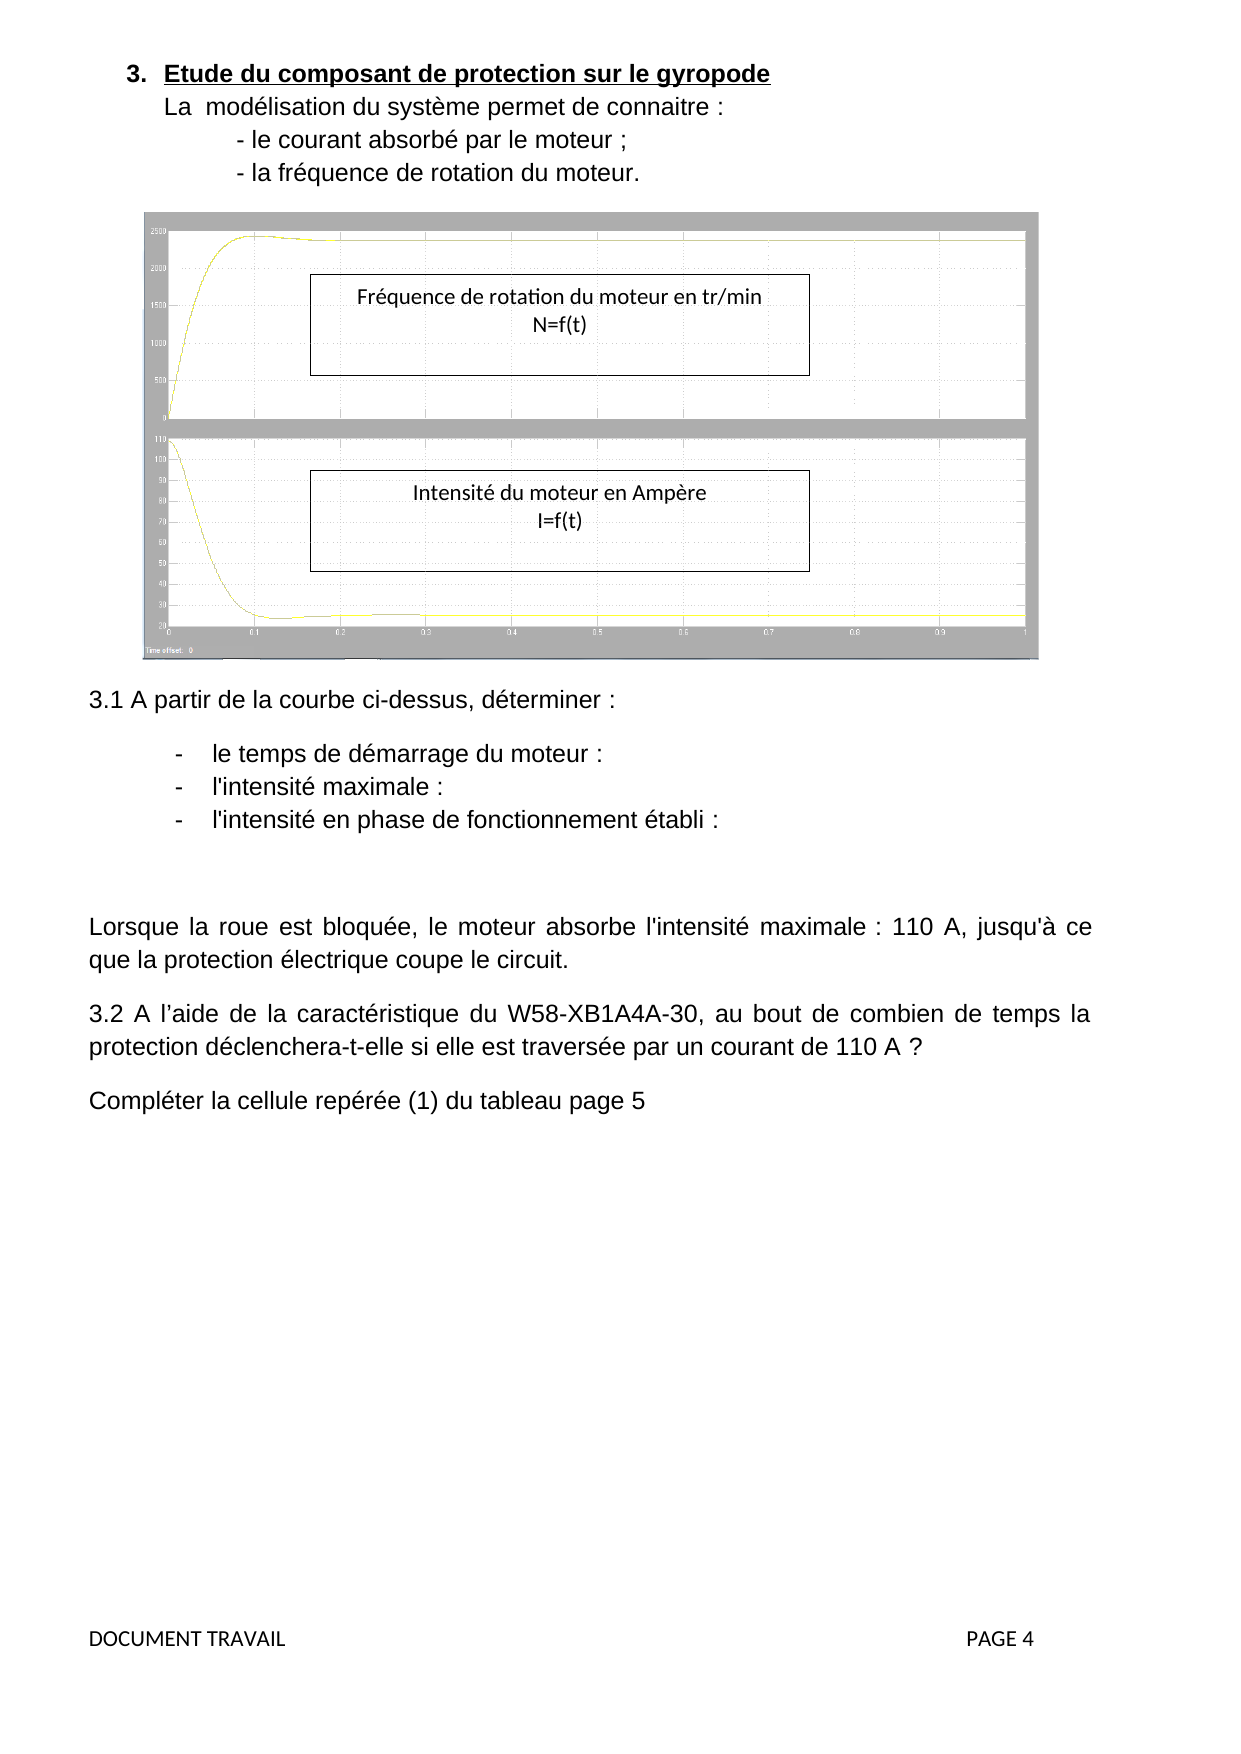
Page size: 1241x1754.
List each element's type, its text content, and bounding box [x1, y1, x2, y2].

list l'intensité maximale : [174, 772, 1093, 800]
list - le courant absorbé par le moteur ; [164, 125, 1093, 154]
list Etude du composant de protection sur le gyropode [126, 59, 1093, 88]
text 3.2 A l’aide de la caractéristique du W58-XB1A4A-30, au bout de combien de temps la protection déclenchera-t-elle si elle est traversée par un courant de 110 A ? [89, 999, 1093, 1061]
text 3.1 A partir de la courbe ci-dessus, déterminer : [89, 685, 1093, 713]
list - la fréquence de rotation du moteur. [142, 212, 1039, 660]
list - la fréquence de rotation du moteur. [164, 158, 1093, 187]
list le temps de démarrage du moteur : [174, 738, 1093, 767]
list l'intensité en phase de fonctionnement établi : [174, 804, 1093, 833]
text Lorsque la roue est bloquée, le moteur absorbe l'intensité maximale : 110 A, jusqu'à ce que la protection électrique coupe le circuit. [89, 912, 1093, 974]
list La modélisation du système permet de connaitre : [164, 92, 1093, 121]
text Compléter la cellule repérée (1) du tableau page 5 [89, 1086, 1093, 1115]
